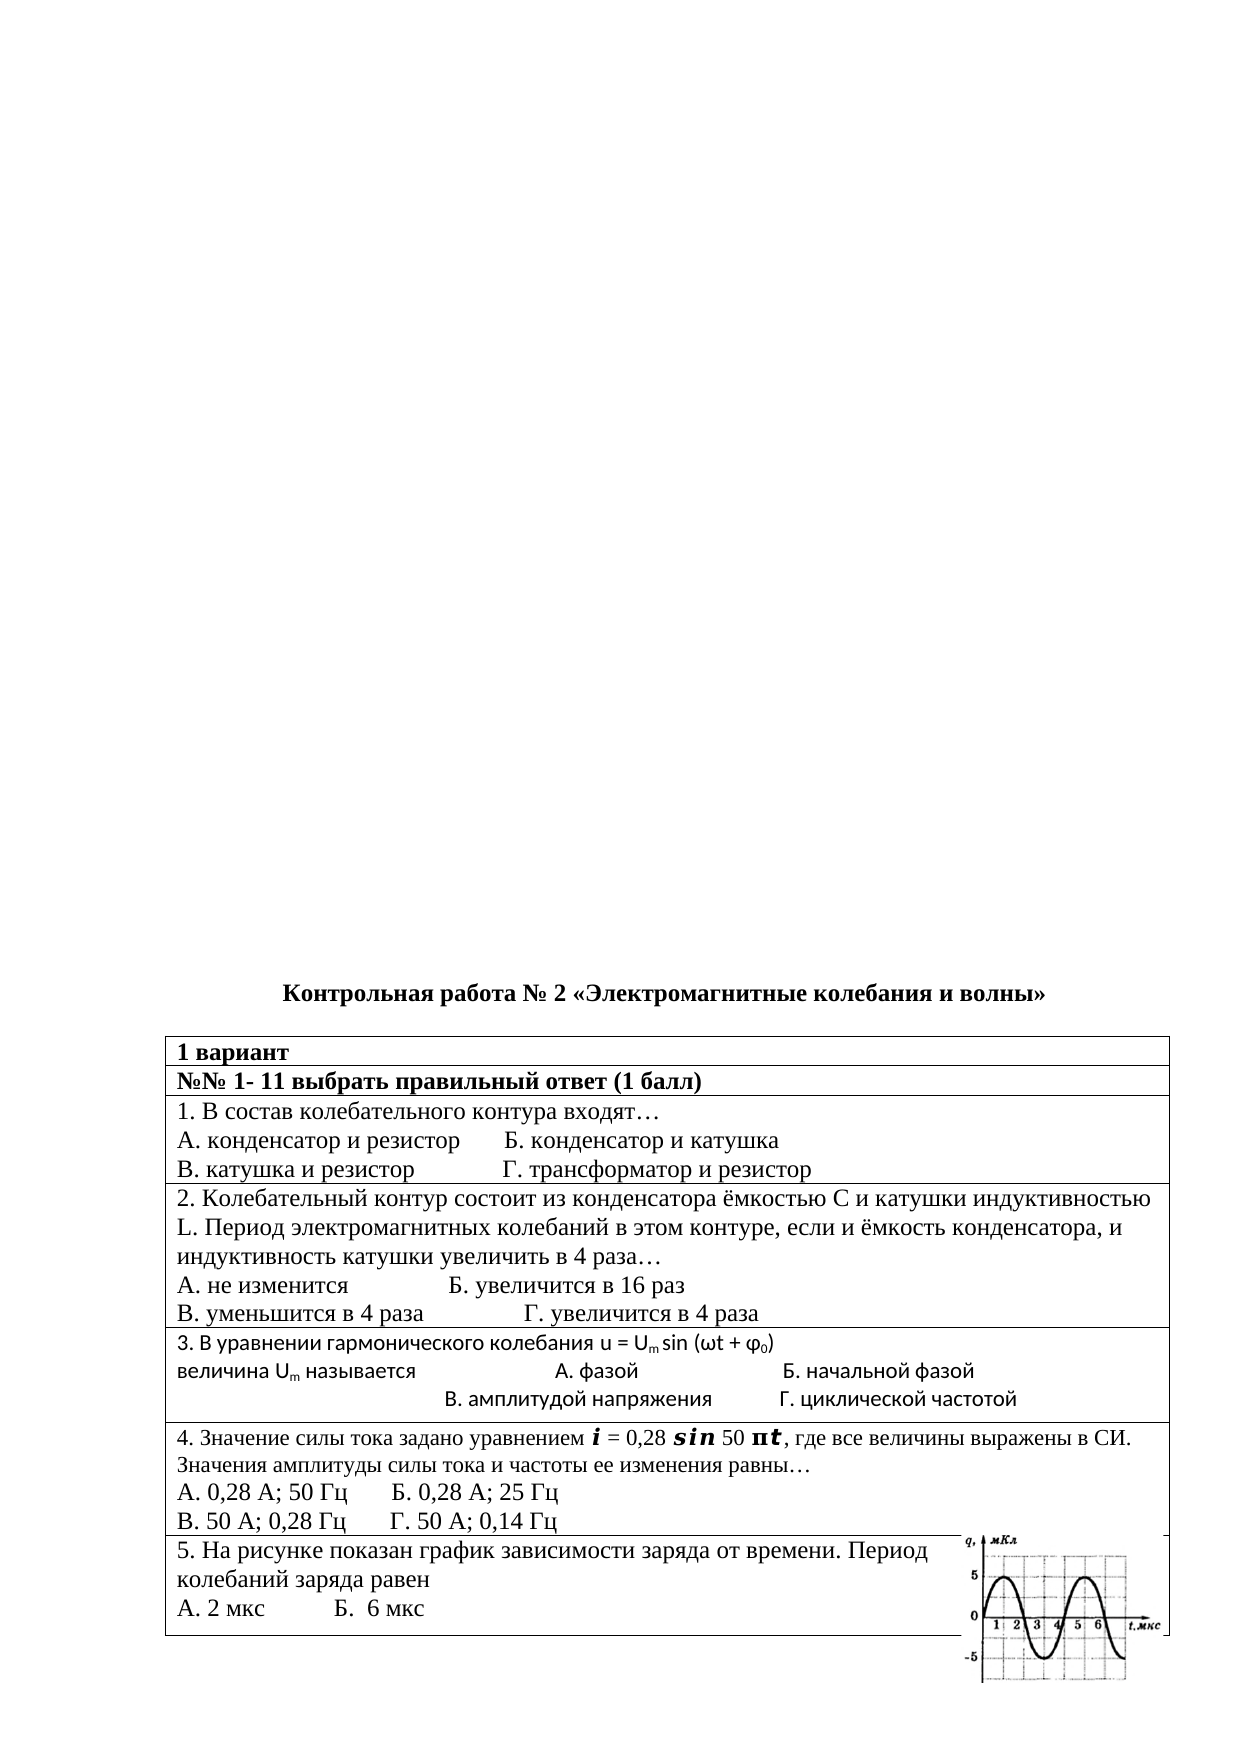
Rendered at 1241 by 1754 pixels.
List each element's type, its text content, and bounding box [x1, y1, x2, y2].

table_cell 5. На рисунке показан график зависимости заряда от времени. Период колебаний заряда равен А. 2 мкс Б. 6 мкс В. 4 мкс Г. 8 мкс [166, 1536, 961, 1635]
table_cell 1. В состав колебательного контура входят… А. конденсатор и резистор Б. конденсатор и катушка В. катушка и резистор Г. трансформатор и резистор [166, 1096, 1169, 1182]
picture [961, 1534, 1164, 1683]
table_cell №№ 1- 11 выбрать правильный ответ (1 балл) [166, 1066, 1169, 1095]
table_header 1 вариант [166, 1037, 1169, 1065]
table_cell 2. Колебательный контур состоит из конденсатора ёмкостью С и катушки индуктивностью L. Период электромагнитных колебаний в этом контуре, если и ёмкость конденсатора, и индуктивность катушки увеличить в 4 раза… А. не изменится Б. увеличится в 16 раз В. уменьшится в 4 раза Г. увеличится в 4 раза [166, 1184, 1169, 1327]
table_cell 3. В уравнении гармонического колебания u = Um sin (ωt + φ0) величина Um называется А. фазой Б. начальной фазой В. амплитудой напряжения Г. циклической частотой [166, 1328, 1169, 1422]
table_cell 4. Значение силы тока задано уравнением 𝒊 = 0,28 𝒔𝒊𝒏 50 𝛑𝙩, где все величины выражены в СИ. Значения амплитуды силы тока и частоты ее изменения равны… А. 0,28 А; 50 Гц Б. 0,28 А; 25 Гц В. 50 А; 0,28 Гц Г. 50 А; 0,14 Гц [166, 1423, 1169, 1534]
text Контрольная работа № 2 «Электромагнитные колебания и волны» [177, 978, 1152, 1007]
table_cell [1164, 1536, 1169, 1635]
